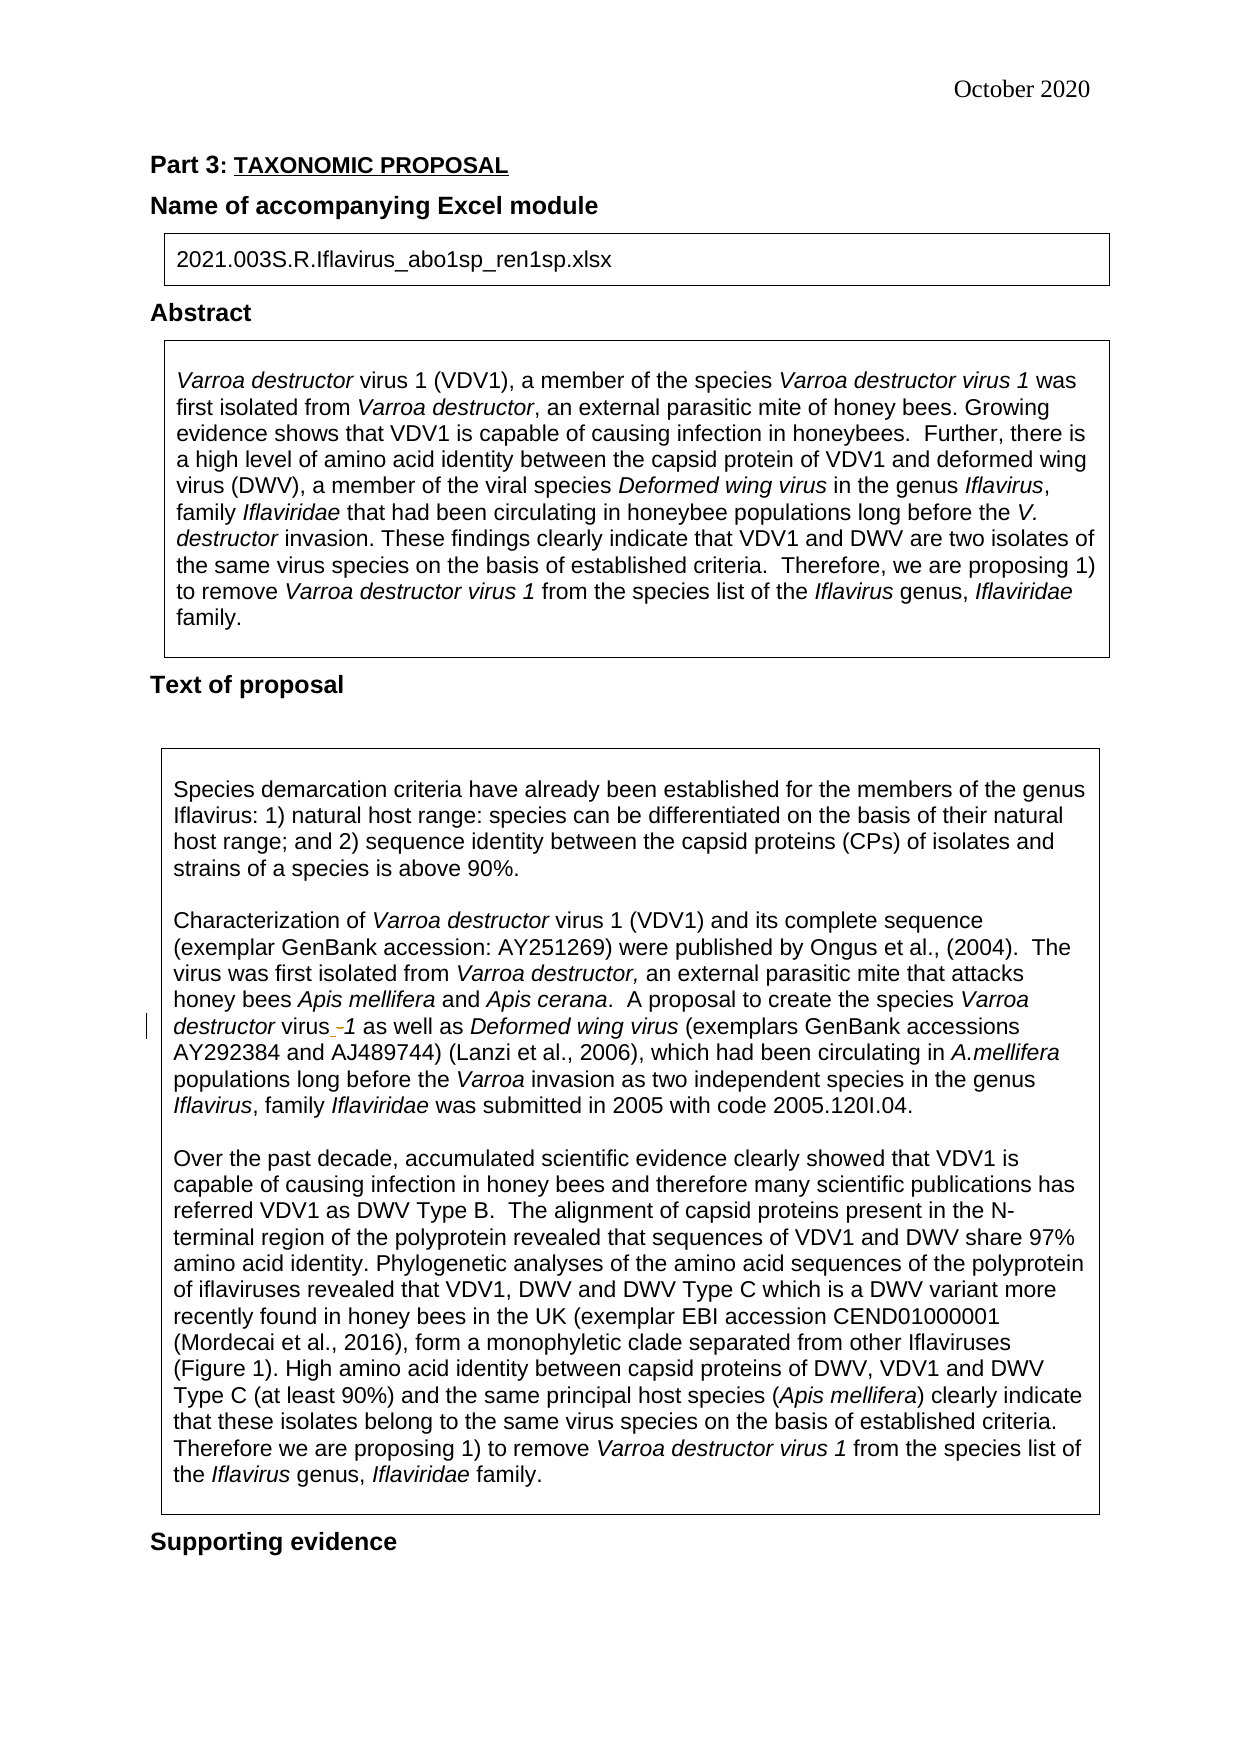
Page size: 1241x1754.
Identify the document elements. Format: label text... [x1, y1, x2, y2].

table_header Varroa destructor virus 1 (VDV1), a member of the species Varroa destructor virus 1 was first isolated from Varroa destructor, an external parasitic mite of honey bees. Growing evidence shows that VDV1 is capable of causing infection in honeybees. Further, there is a high level of amino acid identity between the capsid protein of VDV1 and deformed wing virus (DWV), a member of the viral species Deformed wing virus in the genus Iflavirus, family Iflaviridae that had been circulating in honeybee populations long before the V. destructor invasion. These findings clearly indicate that VDV1 and DWV are two isolates of the same virus species on the basis of established criteria. Therefore, we are proposing 1) to remove Varroa destructor virus 1 from the species list of the Iflavirus genus, Iflaviridae family. [165, 341, 1109, 657]
text Part 3: TAXONOMIC PROPOSAL [150, 150, 1090, 179]
text Name of accompanying Excel module [150, 191, 1090, 220]
table_header 2021.003S.R.Iflavirus_abo1sp_ren1sp.xlsx [165, 234, 1109, 285]
text Supporting evidence [150, 1527, 1090, 1556]
table_header [150, 712, 1111, 1515]
text Abstract [150, 298, 1090, 327]
text Text of proposal [150, 671, 1090, 699]
